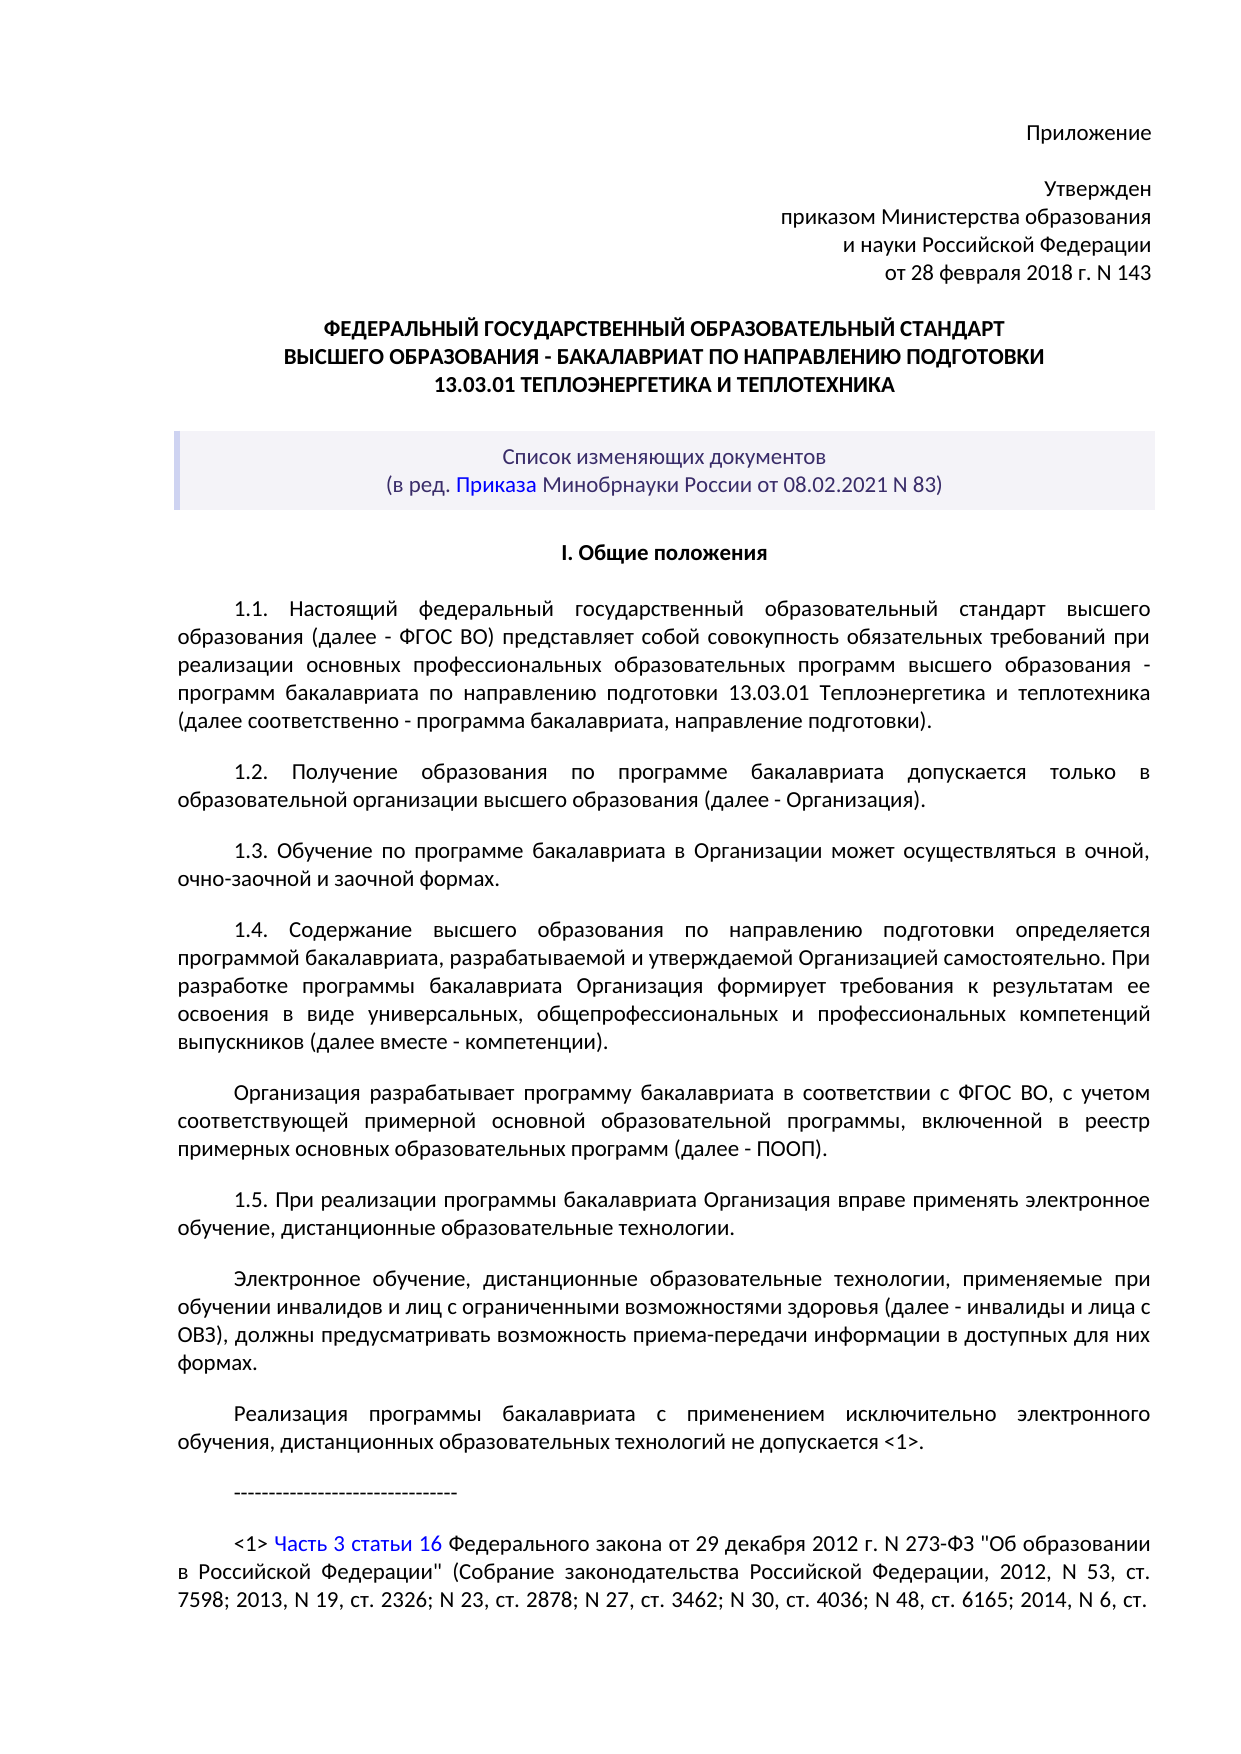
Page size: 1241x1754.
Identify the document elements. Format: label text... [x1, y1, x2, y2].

text 1.3. Обучение по программе бакалавриата в Организации может осуществляться в очной, очно-заочной и заочной формах. [177, 836, 1152, 892]
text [177, 1529, 1152, 1613]
text приказом Министерства образования [177, 202, 1152, 230]
title ВЫСШЕГО ОБРАЗОВАНИЯ - БАКАЛАВРИАТ ПО НАПРАВЛЕНИЮ ПОДГОТОВКИ [177, 342, 1152, 370]
text 1.5. При реализации программы бакалавриата Организация вправе применять электронное обучение, дистанционные образовательные технологии. [177, 1185, 1152, 1241]
title I. Общие положения [177, 538, 1152, 566]
text и науки Российской Федерации [177, 230, 1152, 258]
table_header Список изменяющих документов (в ред. Приказа Минобрнауки России от 08.02.2021 N 83) [180, 431, 1149, 510]
title 13.03.01 ТЕПЛОЭНЕРГЕТИКА И ТЕПЛОТЕХНИКА [177, 370, 1152, 398]
text от 28 февраля 2018 г. N 143 [177, 258, 1152, 286]
text Реализация программы бакалавриата с применением исключительно электронного обучения, дистанционных образовательных технологий не допускается <1>. [177, 1399, 1152, 1455]
text -------------------------------- [177, 1478, 1152, 1506]
text 1.1. Настоящий федеральный государственный образовательный стандарт высшего образования (далее - ФГОС ВО) представляет собой совокупность обязательных требований при реализации основных профессиональных образовательных программ высшего образования - программ бакалавриата по направлению подготовки 13.03.01 Теплоэнергетика и теплотехника (далее соответственно - программа бакалавриата, направление подготовки). [177, 594, 1152, 734]
text Утвержден [177, 174, 1152, 202]
text 1.4. Содержание высшего образования по направлению подготовки определяется программой бакалавриата, разрабатываемой и утверждаемой Организацией самостоятельно. При разработке программы бакалавриата Организация формирует требования к результатам ее освоения в виде универсальных, общепрофессиональных и профессиональных компетенций выпускников (далее вместе - компетенции). [177, 915, 1152, 1055]
text Электронное обучение, дистанционные образовательные технологии, применяемые при обучении инвалидов и лиц с ограниченными возможностями здоровья (далее - инвалиды и лица с ОВЗ), должны предусматривать возможность приема-передачи информации в доступных для них формах. [177, 1264, 1152, 1376]
text 1.2. Получение образования по программе бакалавриата допускается только в образовательной организации высшего образования (далее - Организация). [177, 757, 1152, 813]
title ФЕДЕРАЛЬНЫЙ ГОСУДАРСТВЕННЫЙ ОБРАЗОВАТЕЛЬНЫЙ СТАНДАРТ [177, 314, 1152, 342]
text Приложение [177, 118, 1152, 146]
text Организация разрабатывает программу бакалавриата в соответствии с ФГОС ВО, с учетом соответствующей примерной основной образовательной программы, включенной в реестр примерных основных образовательных программ (далее - ПООП). [177, 1078, 1152, 1162]
